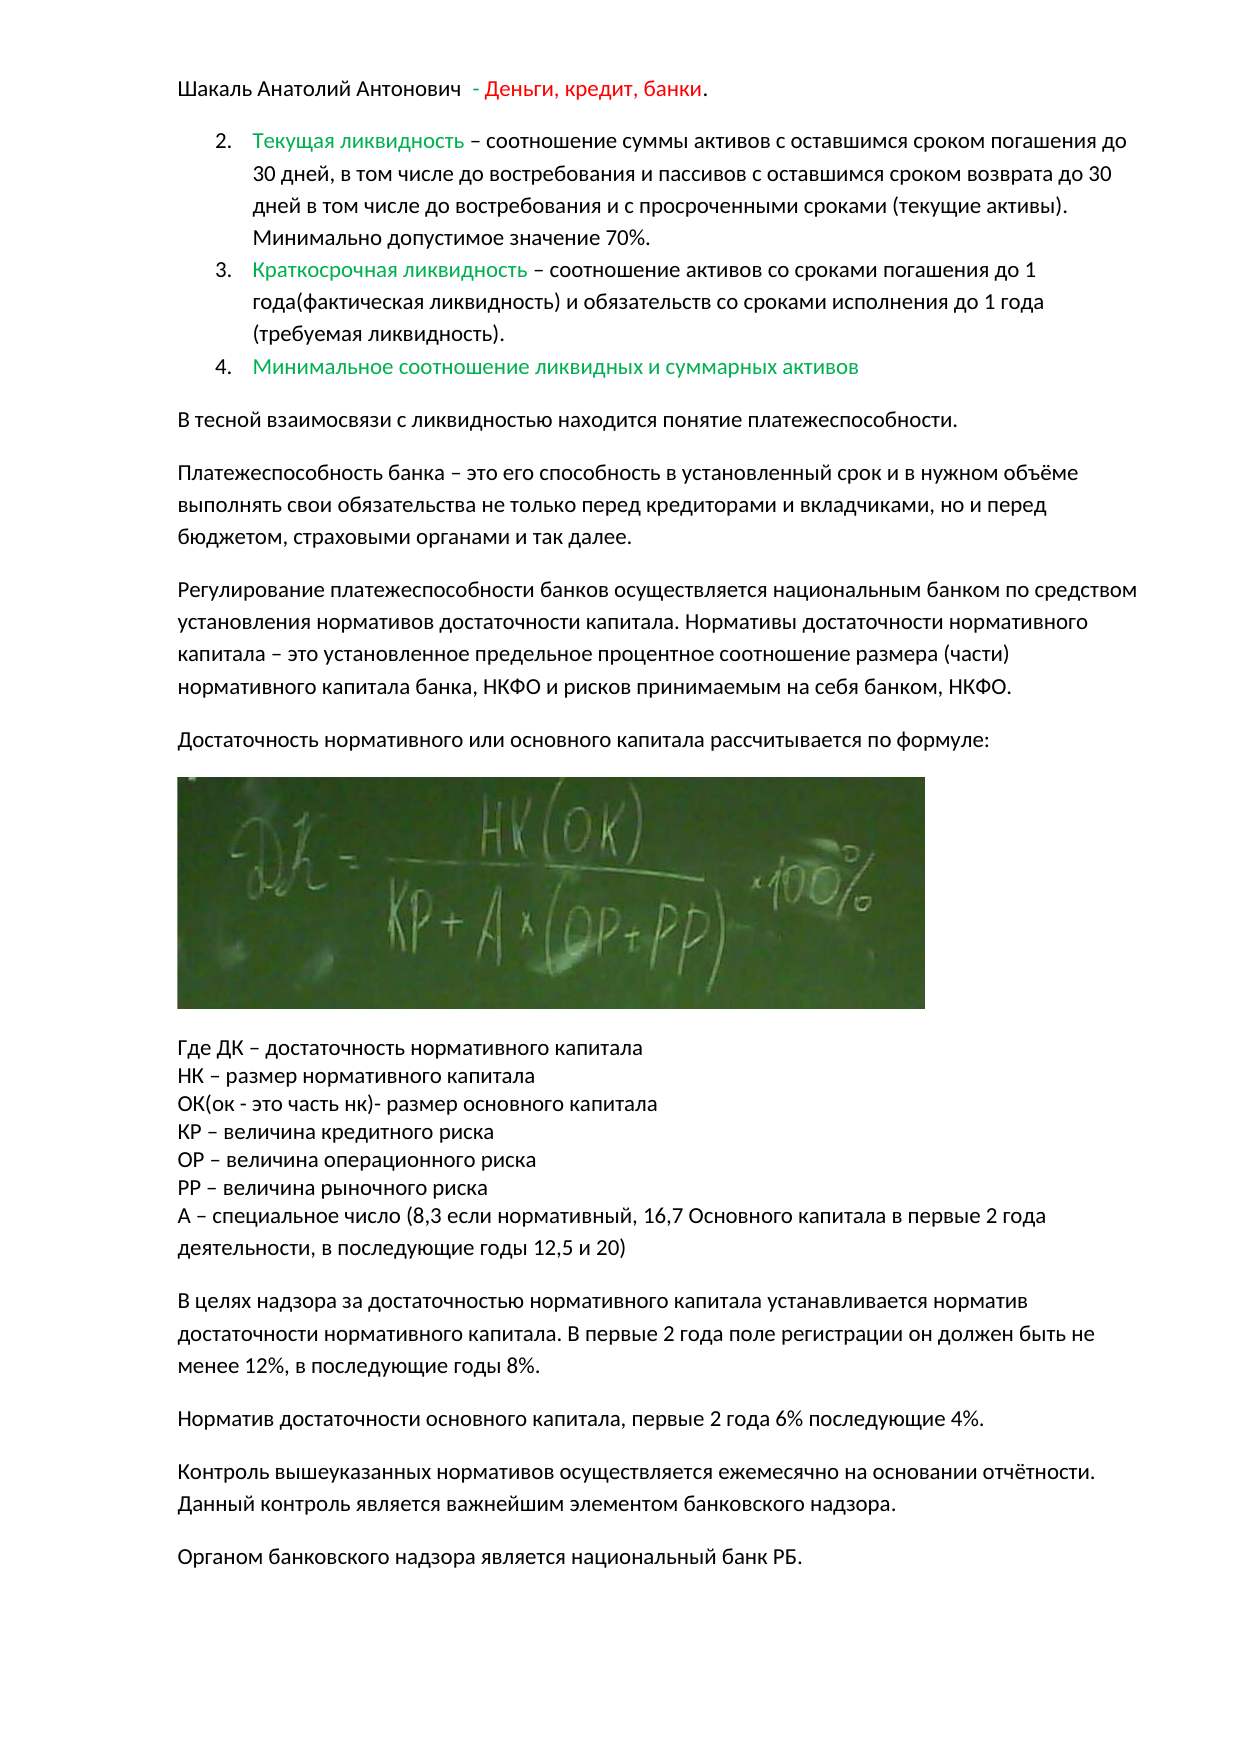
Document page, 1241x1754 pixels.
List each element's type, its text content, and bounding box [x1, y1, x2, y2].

text В целях надзора за достаточностью нормативного капитала устанавливается норматив достаточности нормативного капитала. В первые 2 года поле регистрации он должен быть не менее 12%, в последующие годы 8%. [177, 1286, 1152, 1379]
text В тесной взаимосвязи с ликвидностью находится понятие платежеспособности. [177, 405, 1152, 433]
list Минимальное соотношение ликвидных и суммарных активов [215, 352, 1152, 380]
list Текущая ликвидность – соотношение суммы активов с оставшимся сроком погашения до 30 дней, в том числе до востребования и пассивов с оставшимся сроком возврата до 30 дней в том числе до востребования и с просроченными сроками (текущие активы). Минимально допустимое значение 70%. [215, 126, 1152, 251]
text Органом банковского надзора является национальный банк РБ. [177, 1542, 1152, 1570]
text А – специальное число (8,3 если нормативный, 16,7 Основного капитала в первые 2 года деятельности, в последующие годы 12,5 и 20) [177, 1201, 1152, 1261]
picture [177, 777, 925, 1009]
text РР – величина рыночного риска [177, 1173, 1152, 1201]
list Краткосрочная ликвидность – соотношение активов со сроками погашения до 1 года(фактическая ликвидность) и обязательств со сроками исполнения до 1 года (требуемая ликвидность). [215, 255, 1152, 348]
text Где ДК – достаточность нормативного капитала [177, 1033, 1152, 1061]
text Платежеспособность банка – это его способность в установленный срок и в нужном объёме выполнять свои обязательства не только перед кредиторами и вкладчиками, но и перед бюджетом, страховыми органами и так далее. [177, 458, 1152, 550]
text НК – размер нормативного капитала [177, 1061, 1152, 1089]
text Регулирование платежеспособности банков осуществляется национальным банком по средством установления нормативов достаточности капитала. Нормативы достаточности нормативного капитала – это установленное предельное процентное соотношение размера (части) нормативного капитала банка, НКФО и рисков принимаемым на себя банком, НКФО. [177, 575, 1152, 700]
text Достаточность нормативного или основного капитала рассчитывается по формуле: [177, 725, 1152, 753]
text Контроль вышеуказанных нормативов осуществляется ежемесячно на основании отчётности. Данный контроль является важнейшим элементом банковского надзора. [177, 1457, 1152, 1517]
text ОК(ок - это часть нк)- размер основного капитала [177, 1089, 1152, 1117]
text КР – величина кредитного риска [177, 1117, 1152, 1145]
text ОР – величина операционного риска [177, 1145, 1152, 1173]
text Норматив достаточности основного капитала, первые 2 года 6% последующие 4%. [177, 1404, 1152, 1432]
